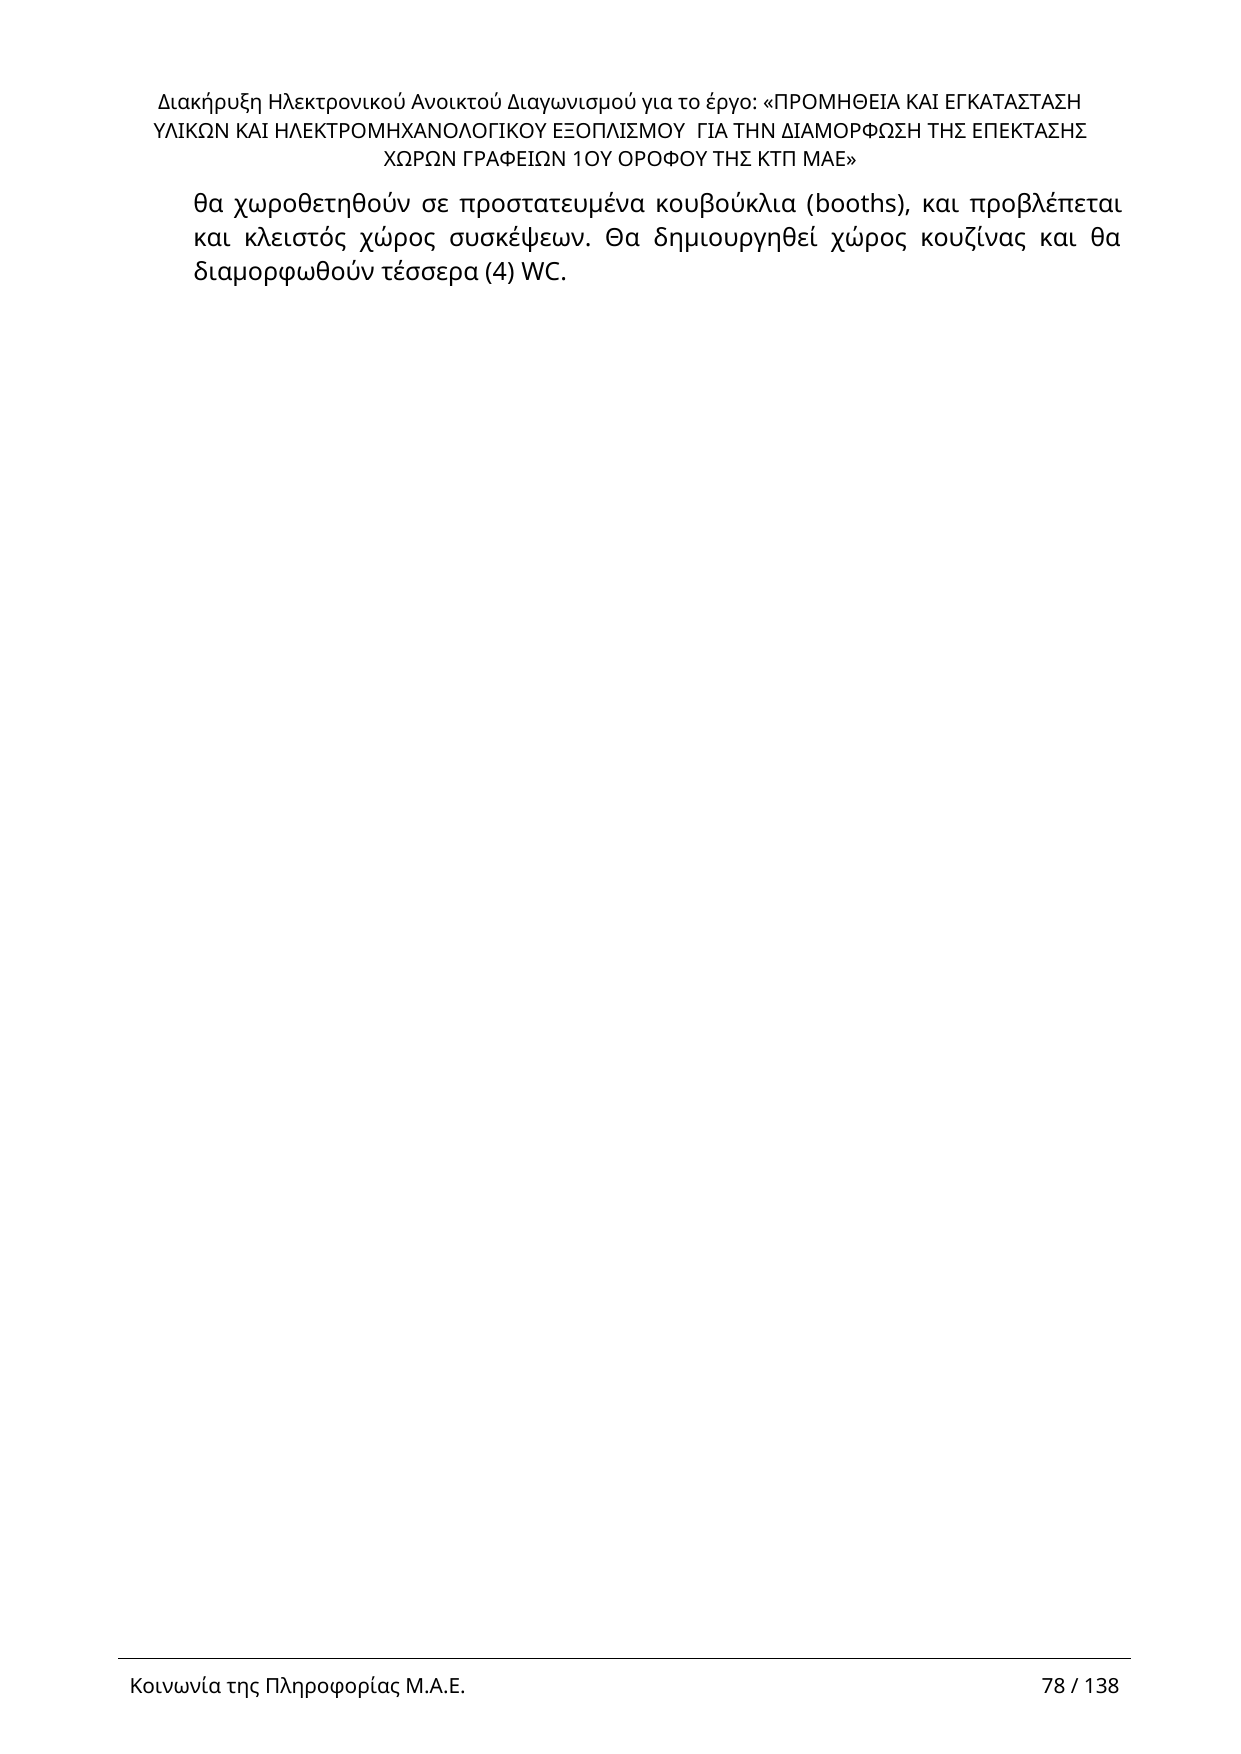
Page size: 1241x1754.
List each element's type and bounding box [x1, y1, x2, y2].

list [156, 185, 1122, 287]
